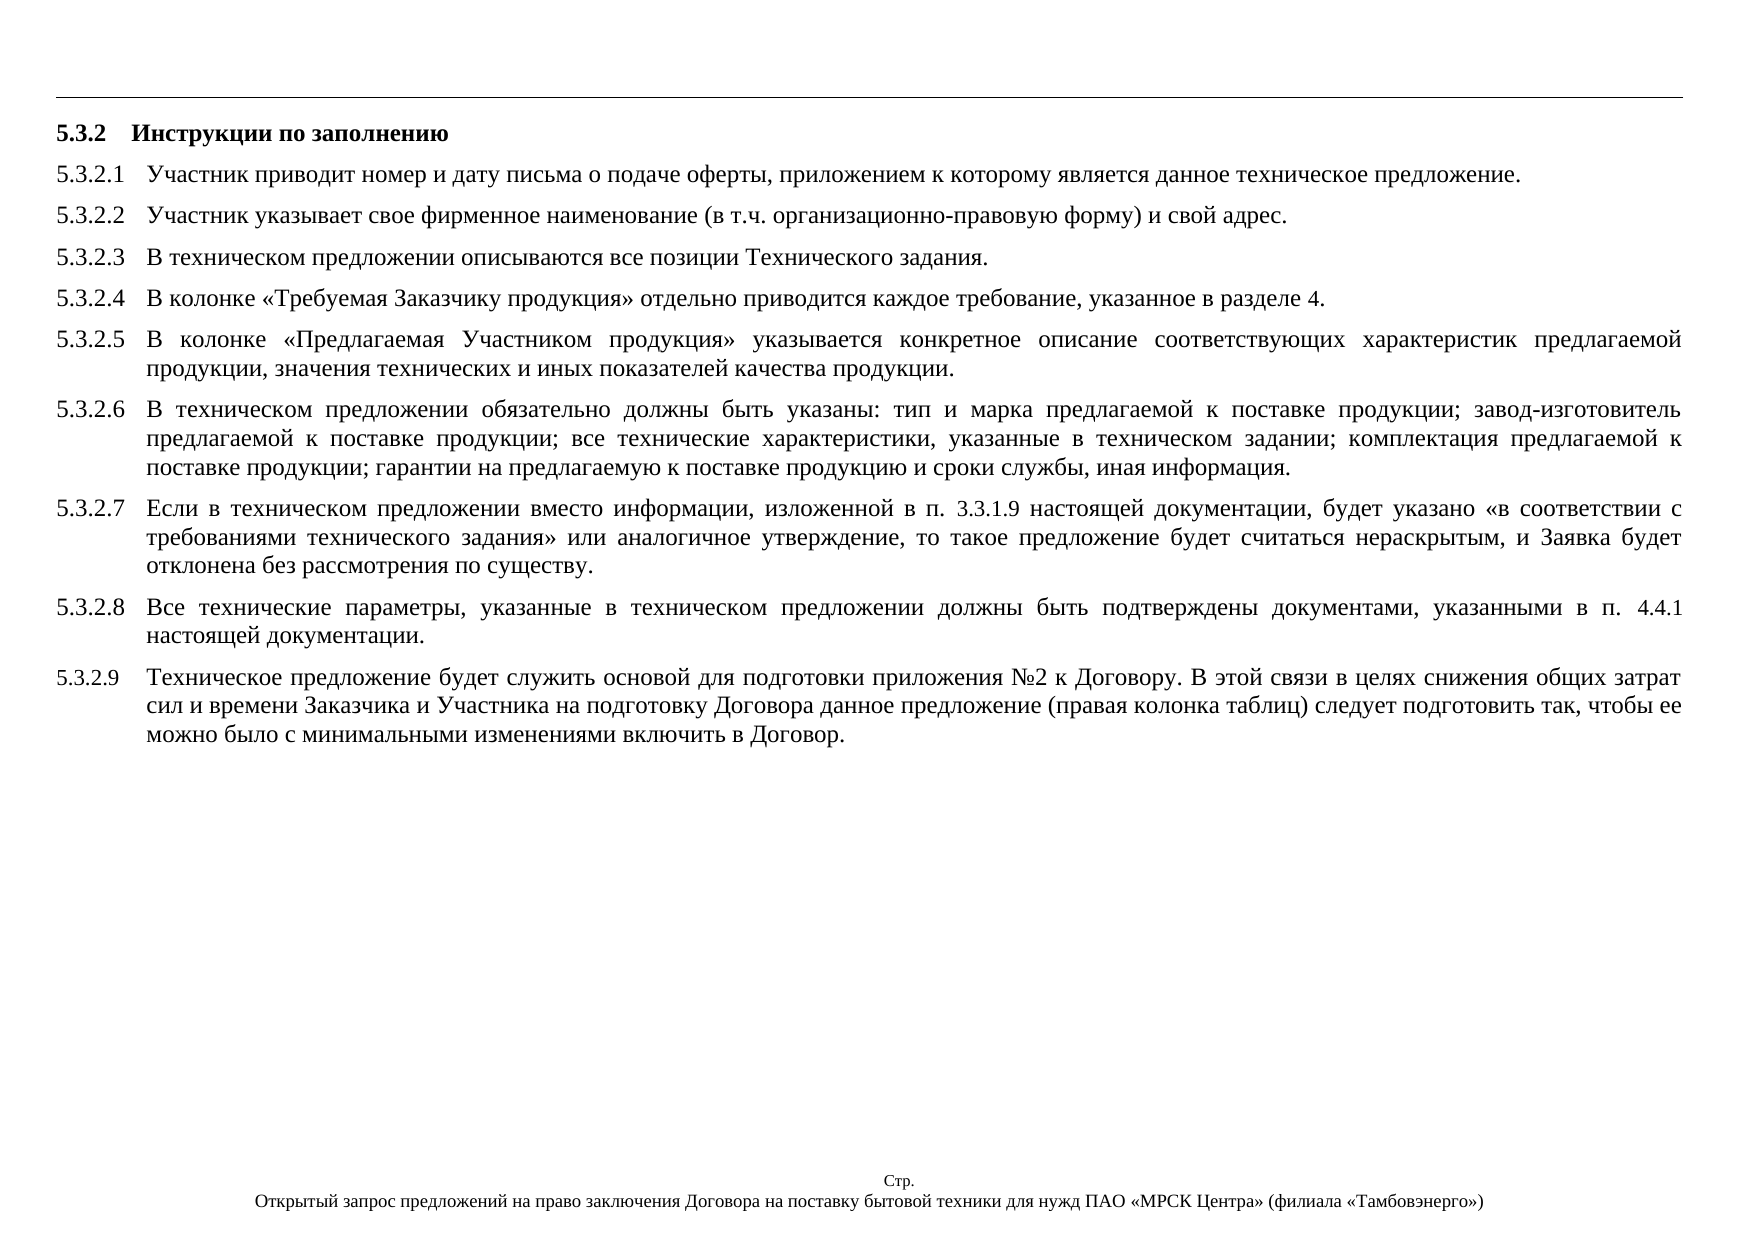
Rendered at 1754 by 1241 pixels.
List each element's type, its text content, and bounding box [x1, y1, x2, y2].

list В колонке «Предлагаемая Участником продукция» указывается конкретное описание соответствующих характеристик предлагаемой продукции, значения технических и иных показателей качества продукции. [56, 324, 1683, 382]
list Участник указывает свое фирменное наименование (в т.ч. организационно-правовую форму) и свой адрес. [56, 201, 1683, 229]
list В техническом предложении описываются все позиции Технического задания. [56, 242, 1683, 271]
list Участник приводит номер и дату письма о подаче оферты, приложением к которому является данное техническое предложение. [56, 159, 1683, 188]
list Если в техническом предложении вместо информации, изложенной в п. 3.3.1.9 настоящей документации, будет указано «в соответствии с требованиями технического задания» или аналогичное утверждение, то такое предложение будет считаться нераскрытым, и Заявка будет отклонена без рассмотрения по существу. [56, 493, 1683, 579]
list В колонке «Требуемая Заказчику продукция» отдельно приводится каждое требование, указанное в разделе 4. [56, 283, 1683, 312]
list Техническое предложение будет служить основой для подготовки приложения №2 к Договору. В этой связи в целях снижения общих затрат сил и времени Заказчика и Участника на подготовку Договора данное предложение (правая колонка таблиц) следует подготовить так, чтобы ее можно было с минимальными изменениями включить в Договор. [56, 662, 1683, 748]
subtitle Инструкции по заполнению [56, 118, 1683, 147]
list Все технические параметры, указанные в техническом предложении должны быть подтверждены документами, указанными в п. 4.4.1 настоящей документации. [56, 592, 1683, 649]
list В техническом предложении обязательно должны быть указаны: тип и марка предлагаемой к поставке продукции; завод-изготовитель предлагаемой к поставке продукции; все технические характеристики, указанные в техническом задании; комплектация предлагаемой к поставке продукции; гарантии на предлагаемую к поставке продукцию и сроки службы, иная информация. [56, 394, 1683, 481]
